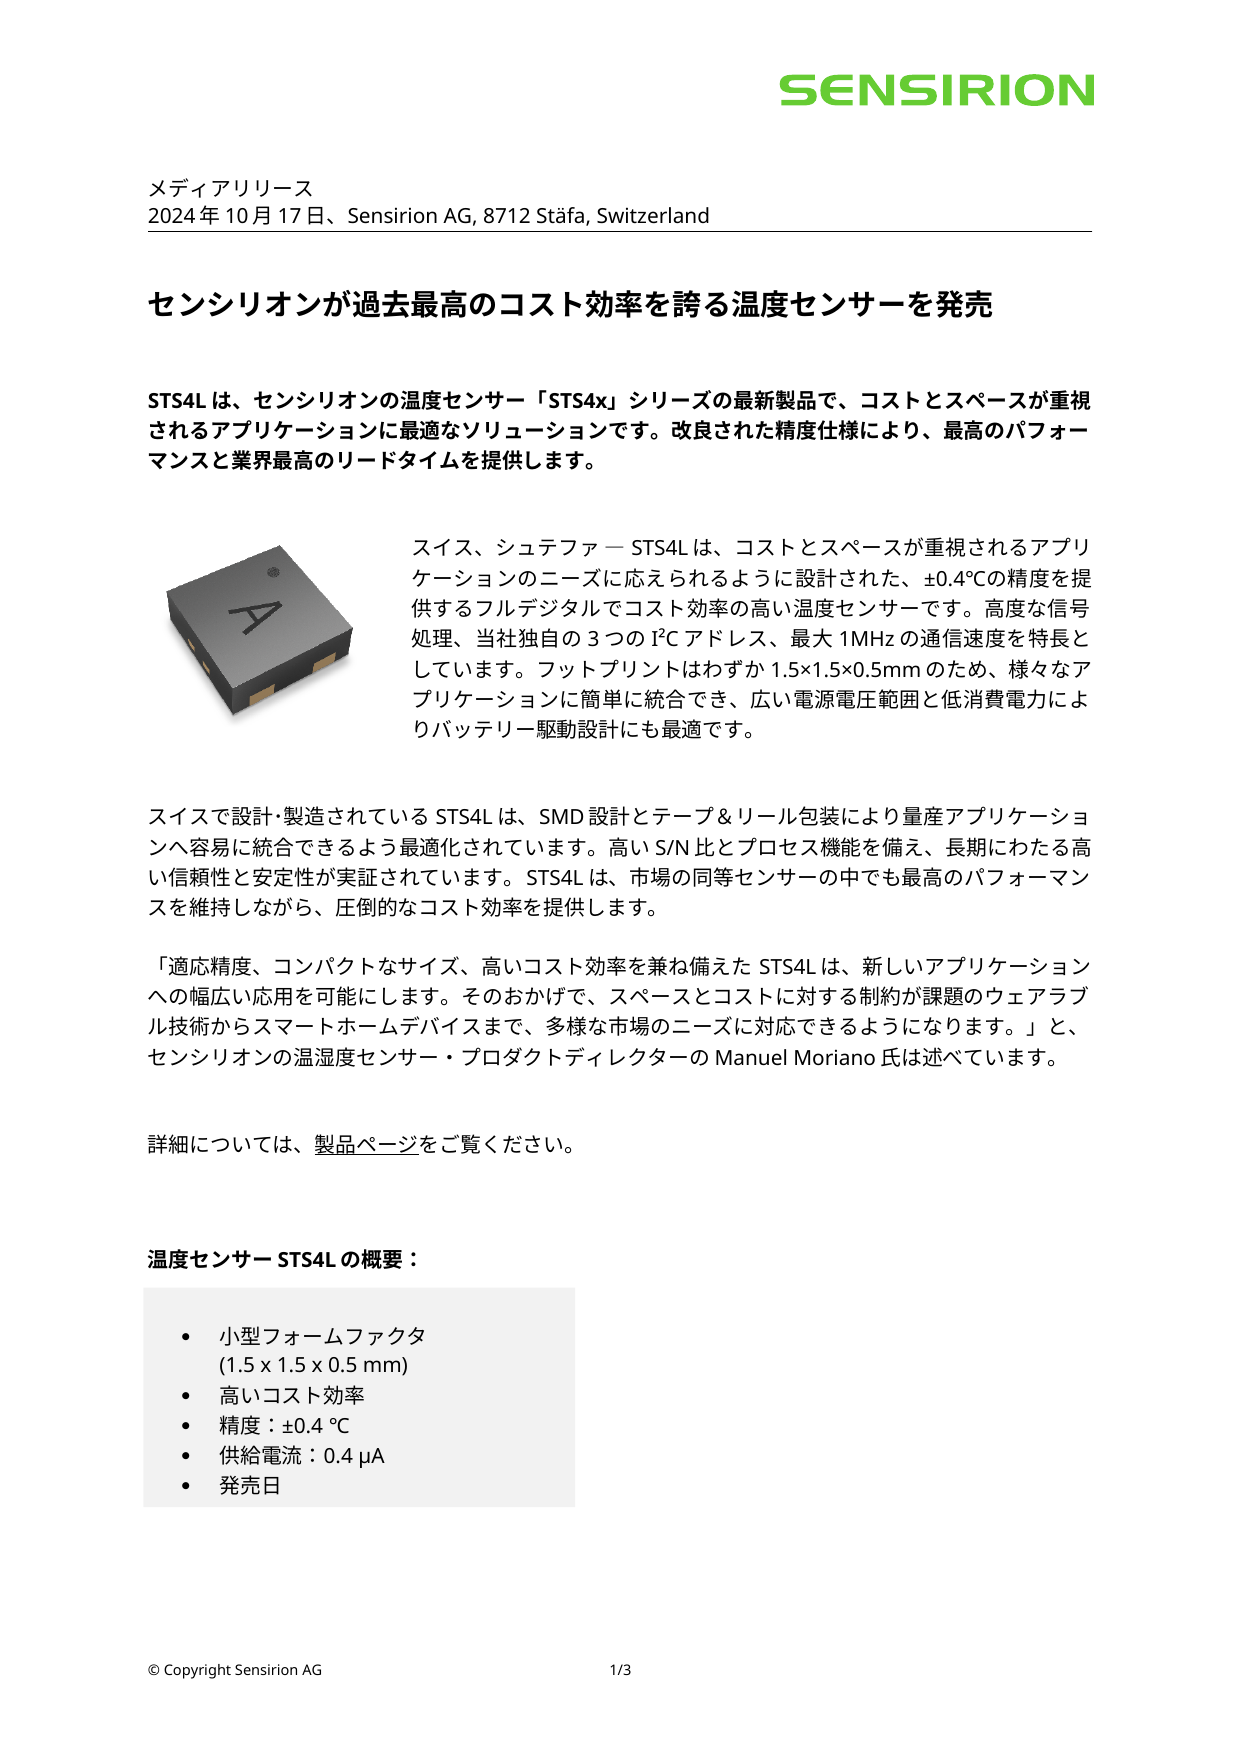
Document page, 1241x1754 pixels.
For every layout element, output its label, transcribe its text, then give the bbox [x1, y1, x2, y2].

picture [148, 534, 392, 737]
subtitle 2024年10月17日、Sensirion AG, 8712 Stäfa, Switzerland [148, 202, 1092, 231]
text 温度センサー STS4Lの概要： [148, 1243, 1092, 1274]
text 詳細については、製品ページをご覧ください。 [148, 1128, 1092, 1158]
text STS4Lは、センシリオンの温度センサー「STS4x」シリーズの最新製品で、コストとスペースが重視されるアプリケーションに最適なソリューションです。改良された精度仕様により、最高のパフォーマンスと業界最高のリードタイムを提供します。 [148, 384, 1092, 475]
subtitle メディアリリース [148, 175, 1092, 202]
text 「適応精度、コンパクトなサイズ、高いコスト効率を兼ね備えたSTS4Lは、新しいアプリケーションへの幅広い応用を可能にします。そのおかげで、スペースとコストに対する制約が課題のウェアラブル技術からスマートホームデバイスまで、多様な市場のニーズに対応できるようになります。」と、センシリオンの温湿度センサー・プロダクトディレクターのManuel Moriano氏は述べています。 [148, 950, 1092, 1071]
title センシリオンが過去最高のコスト効率を誇る温度センサーを発売 [148, 289, 1092, 322]
text スイス、シュテファ ― STS4Lは、コストとスペースが重視されるアプリケーションのニーズに応えられるように設計された、±0.4℃の精度を提供するフルデジタルでコスト効率の高い温度センサーです。高度な信号処理、当社独自の3つのI²Cアドレス、最大1MHzの通信速度を特長としています。フットプリントはわずか1.5×1.5×0.5mmのため、様々なアプリケーションに簡単に統合でき、広い電源電圧範囲と低消費電力によりバッテリー駆動設計にも最適です。 [148, 532, 1092, 743]
text スイスで設計･製造されているSTS4Lは、SMD設計とテープ＆リール包装により量産アプリケーションへ容易に統合できるよう最適化されています。高いS/N比とプロセス機能を備え、長期にわたる高い信頼性と安定性が実証されています。STS4Lは、市場の同等センサーの中でも最高のパフォーマンスを維持しながら、圧倒的なコスト効率を提供します。 [148, 800, 1092, 922]
